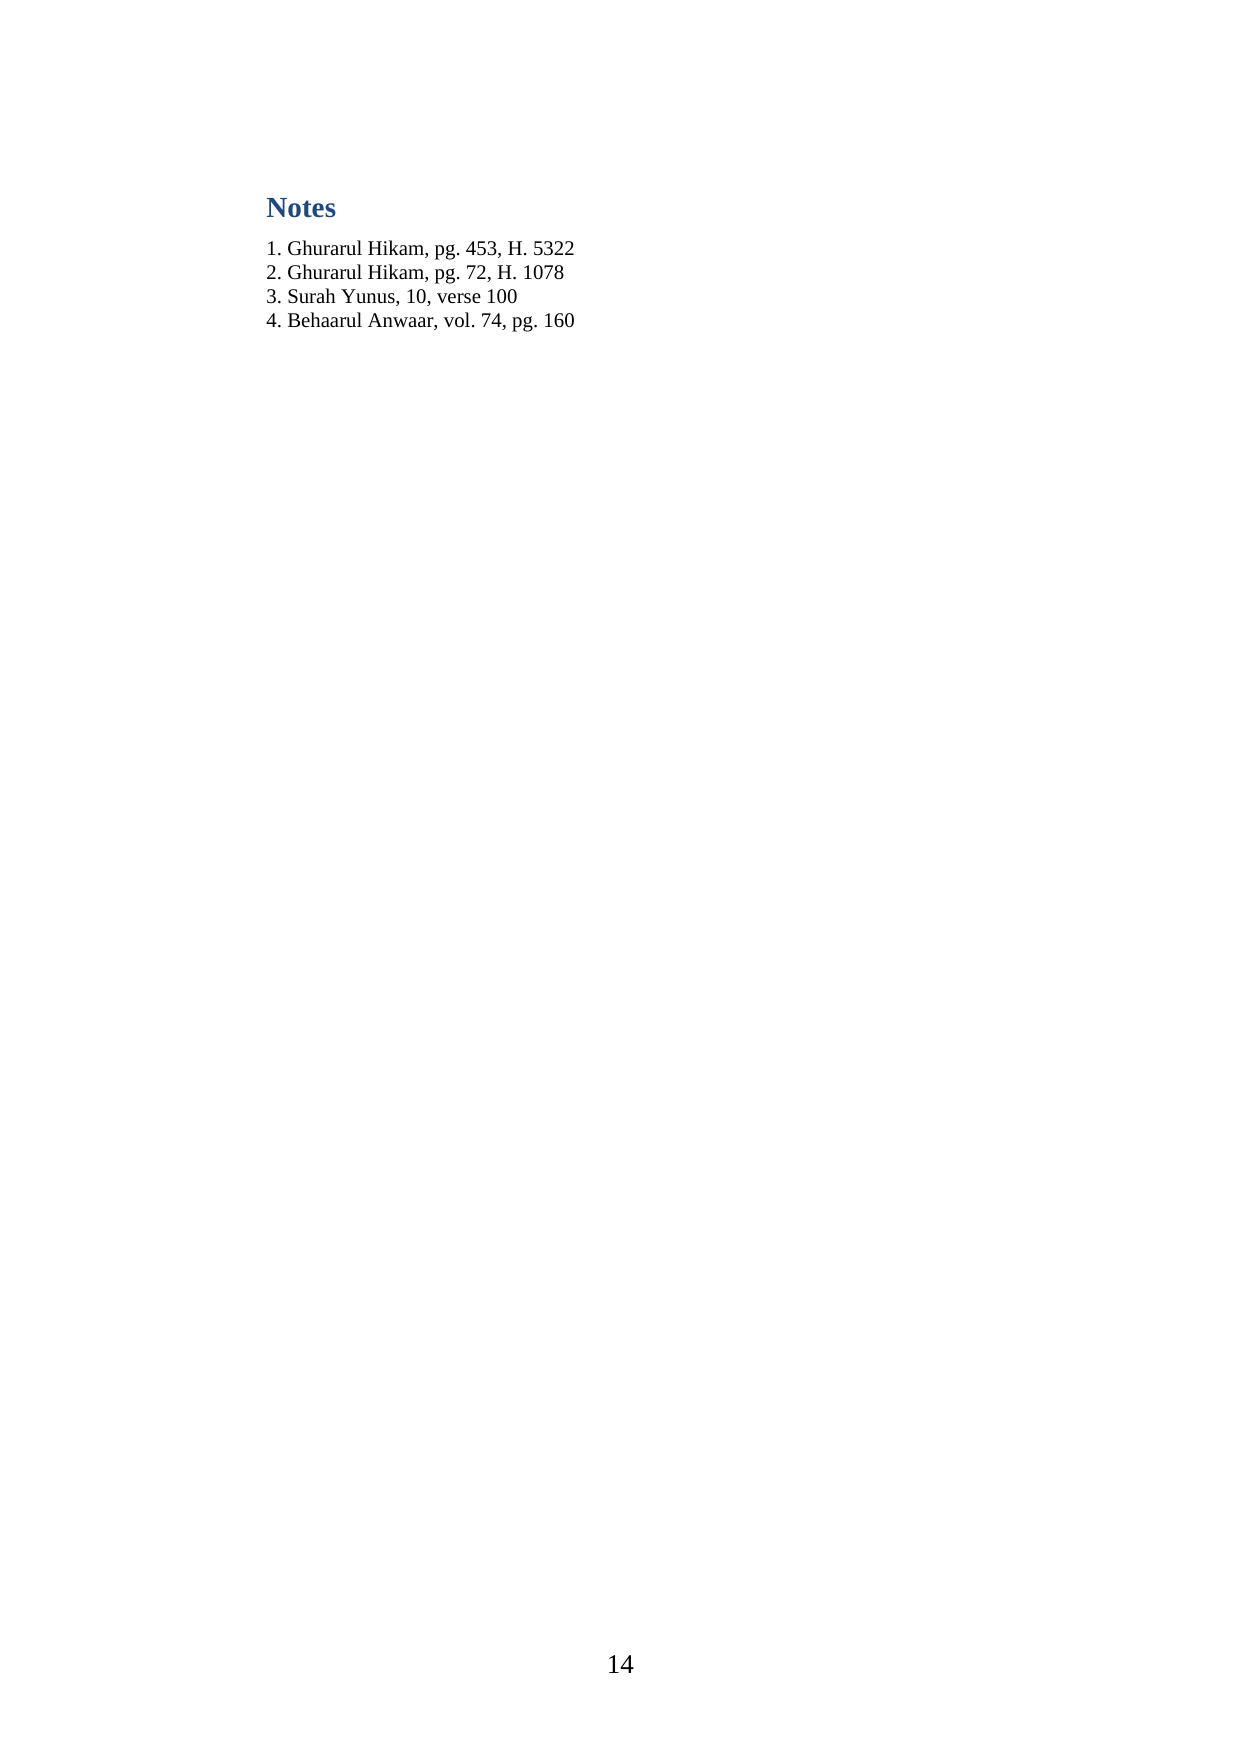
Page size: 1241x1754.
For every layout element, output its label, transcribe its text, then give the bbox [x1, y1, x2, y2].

text 4. Behaarul Anwaar, vol. 74, pg. 160 [236, 308, 1004, 332]
text 1. Ghurarul Hikam, pg. 453, H. 5322 [236, 236, 1004, 260]
subtitle Notes [236, 190, 1004, 223]
text 3. Surah Yunus, 10, verse 100 [236, 284, 1004, 308]
text 2. Ghurarul Hikam, pg. 72, H. 1078 [236, 260, 1004, 284]
